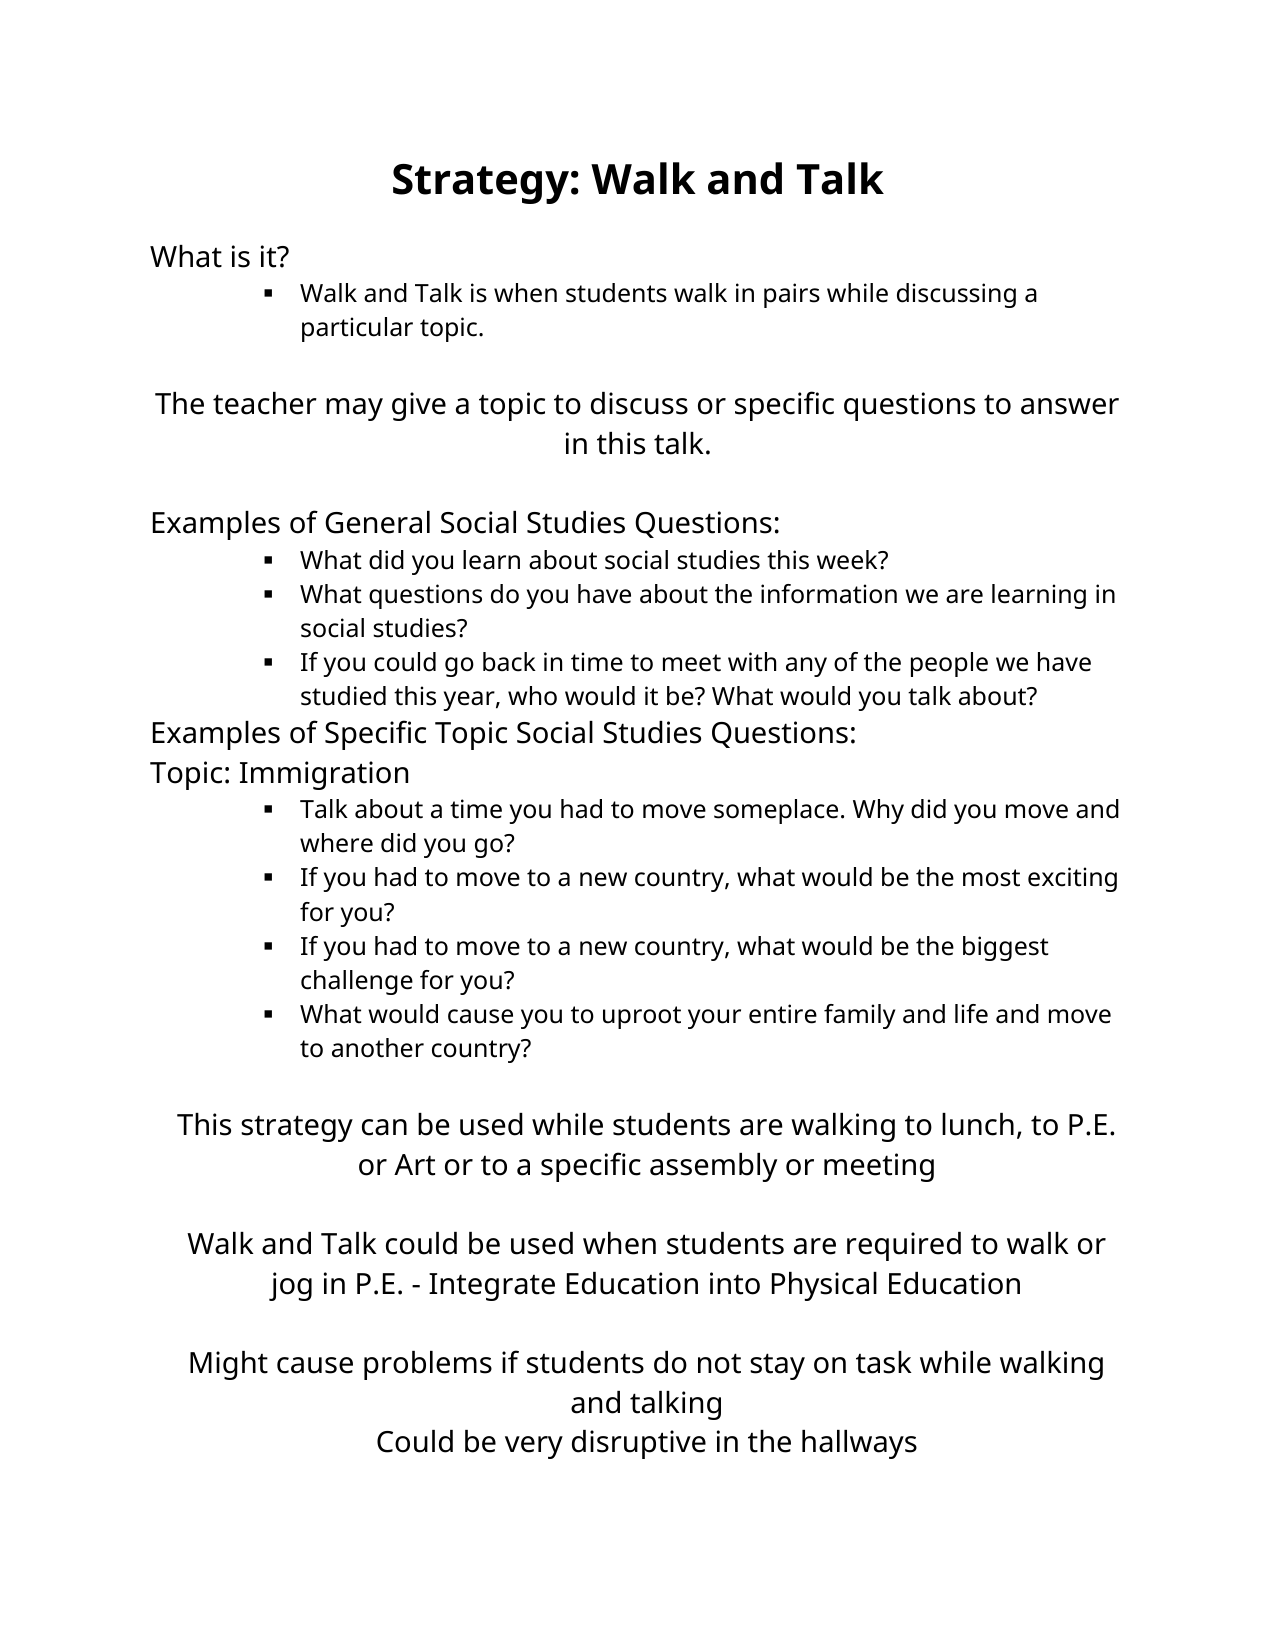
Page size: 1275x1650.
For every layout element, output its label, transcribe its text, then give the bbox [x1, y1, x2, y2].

text This strategy can be used while students are walking to lunch, to P.E. or Art or to a specific assembly or meeting [169, 1104, 1125, 1183]
list What questions do you have about the information we are learning in social studies? [262, 576, 1125, 644]
text Examples of Specific Topic Social Studies Questions: [150, 713, 1125, 752]
list Walk and Talk is when students walk in pairs while discussing a particular topic. [262, 276, 1125, 344]
text Strategy: Walk and Talk [150, 150, 1125, 207]
list If you could go back in time to meet with any of the people we have studied this year, who would it be? What would you talk about? [262, 644, 1125, 713]
text Could be very disruptive in the hallways [169, 1422, 1125, 1461]
text Topic: Immigration [150, 752, 1125, 792]
list Talk about a time you had to move someplace. Why did you move and where did you go? [262, 792, 1125, 860]
list If you had to move to a new country, what would be the biggest challenge for you? [262, 928, 1125, 996]
list What would cause you to uproot your entire family and life and move to another country? [262, 996, 1125, 1064]
text Walk and Talk could be used when students are required to walk or jog in P.E. - Integrate Education into Physical Education [169, 1223, 1125, 1303]
text What is it? [150, 236, 1125, 276]
text The teacher may give a topic to discuss or specific questions to answer in this talk. [150, 383, 1125, 463]
text Might cause problems if students do not stay on task while walking and talking [169, 1342, 1125, 1422]
text Examples of General Social Studies Questions: [150, 503, 1125, 542]
list If you had to move to a new country, what would be the most exciting for you? [262, 860, 1125, 928]
list What did you learn about social studies this week? [262, 542, 1125, 576]
